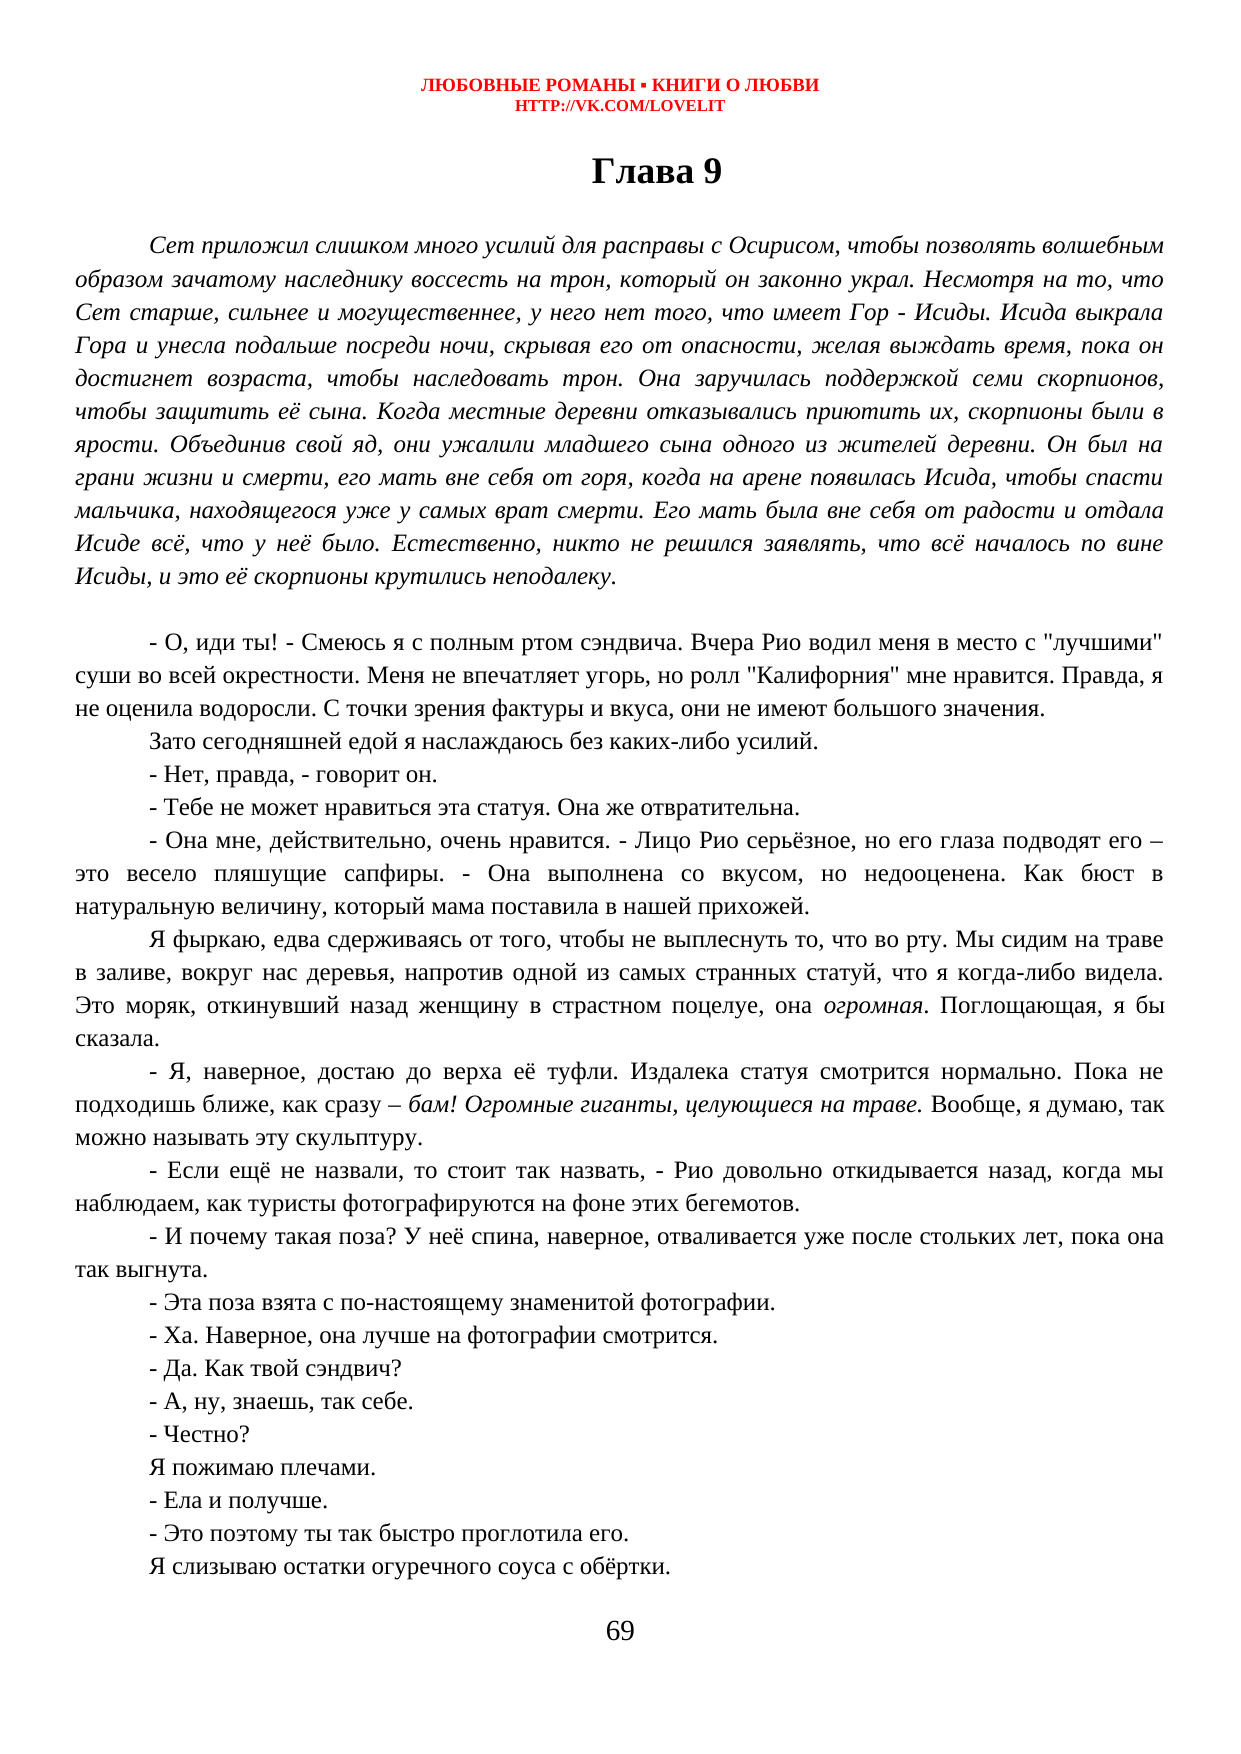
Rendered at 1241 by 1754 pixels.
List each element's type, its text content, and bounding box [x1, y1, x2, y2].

text Сет приложил слишком много усилий для расправы с Осирисом, чтобы позволять волшебным образом зачатому наследнику воссесть на трон, который он законно украл. Несмотря на то, что Сет старше, сильнее и могущественнее, у него нет того, что имеет Гор - Исиды. Исида выкрала Гора и унесла подальше посреди ночи, скрывая его от опасности, желая выждать время, пока он достигнет возраста, чтобы наследовать трон. Она заручилась поддержкой семи скорпионов, чтобы защитить её сына. Когда местные деревни отказывались приютить их, скорпионы были в ярости. Объединив свой яд, они ужалили младшего сына одного из жителей деревни. Он был на грани жизни и смерти, его мать вне себя от горя, когда на арене появилась Исида, чтобы спасти мальчика, находящегося уже у самых врат смерти. Его мать была вне себя от радости и отдала Исиде всё, что у неё было. Естественно, никто не решился заявлять, что всё началось по вине Исиды, и это её скорпионы крутились неподалеку. [75, 231, 1165, 589]
text Зато сегодняшней едой я наслаждаюсь без каких-либо усилий. [75, 726, 1165, 755]
text - Ха. Наверное, она лучше на фотографии смотрится. [75, 1320, 1165, 1349]
text Я фыркаю, едва сдерживаясь от того, чтобы не выплеснуть то, что во рту. Мы сидим на траве в заливе, вокруг нас деревья, напротив одной из самых странных статуй, что я когда-либо видела. Это моряк, откинувший назад женщину в страстном поцелуе, она огромная. Поглощающая, я бы сказала. [75, 924, 1165, 1052]
text - Ела и получше. [75, 1485, 1165, 1514]
text - Она мне, действительно, очень нравится. - Лицо Рио серьёзное, но его глаза подводят его – это весело пляшущие сапфиры. - Она выполнена со вкусом, но недооценена. Как бюст в натуральную величину, который мама поставила в нашей прихожей. [75, 825, 1165, 920]
text Глава 9 [75, 148, 1165, 191]
text - И почему такая поза? У неё спина, наверное, отваливается уже после стольких лет, пока она так выгнута. [75, 1221, 1165, 1283]
text - Если ещё не назвали, то стоит так назвать, - Рио довольно откидывается назад, когда мы наблюдаем, как туристы фотографируются на фоне этих бегемотов. [75, 1155, 1165, 1217]
text - Эта поза взята с по-настоящему знаменитой фотографии. [75, 1287, 1165, 1316]
text Я слизываю остатки огуречного соуса с обёртки. [75, 1551, 1165, 1580]
text Я пожимаю плечами. [75, 1452, 1165, 1481]
text - Это поэтому ты так быстро проглотила его. [75, 1518, 1165, 1547]
text - Нет, правда, - говорит он. [75, 759, 1165, 788]
text - О, иди ты! - Смеюсь я с полным ртом сэндвича. Вчера Рио водил меня в место с "лучшими" суши во всей окрестности. Меня не впечатляет угорь, но ролл "Калифорния" мне нравится. Правда, я не оценила водоросли. С точки зрения фактуры и вкуса, они не имеют большого значения. [75, 627, 1165, 722]
text - Я, наверное, достаю до верха её туфли. Издалека статуя смотрится нормально. Пока не подходишь ближе, как сразу – бам! Огромные гиганты, целующиеся на траве. Вообще, я думаю, так можно называть эту скульптуру. [75, 1056, 1165, 1151]
text - Честно? [75, 1419, 1165, 1448]
text - Тебе не может нравиться эта статуя. Она же отвратительна. [75, 792, 1165, 821]
text - А, ну, знаешь, так себе. [75, 1386, 1165, 1415]
text - Да. Как твой сэндвич? [75, 1353, 1165, 1382]
